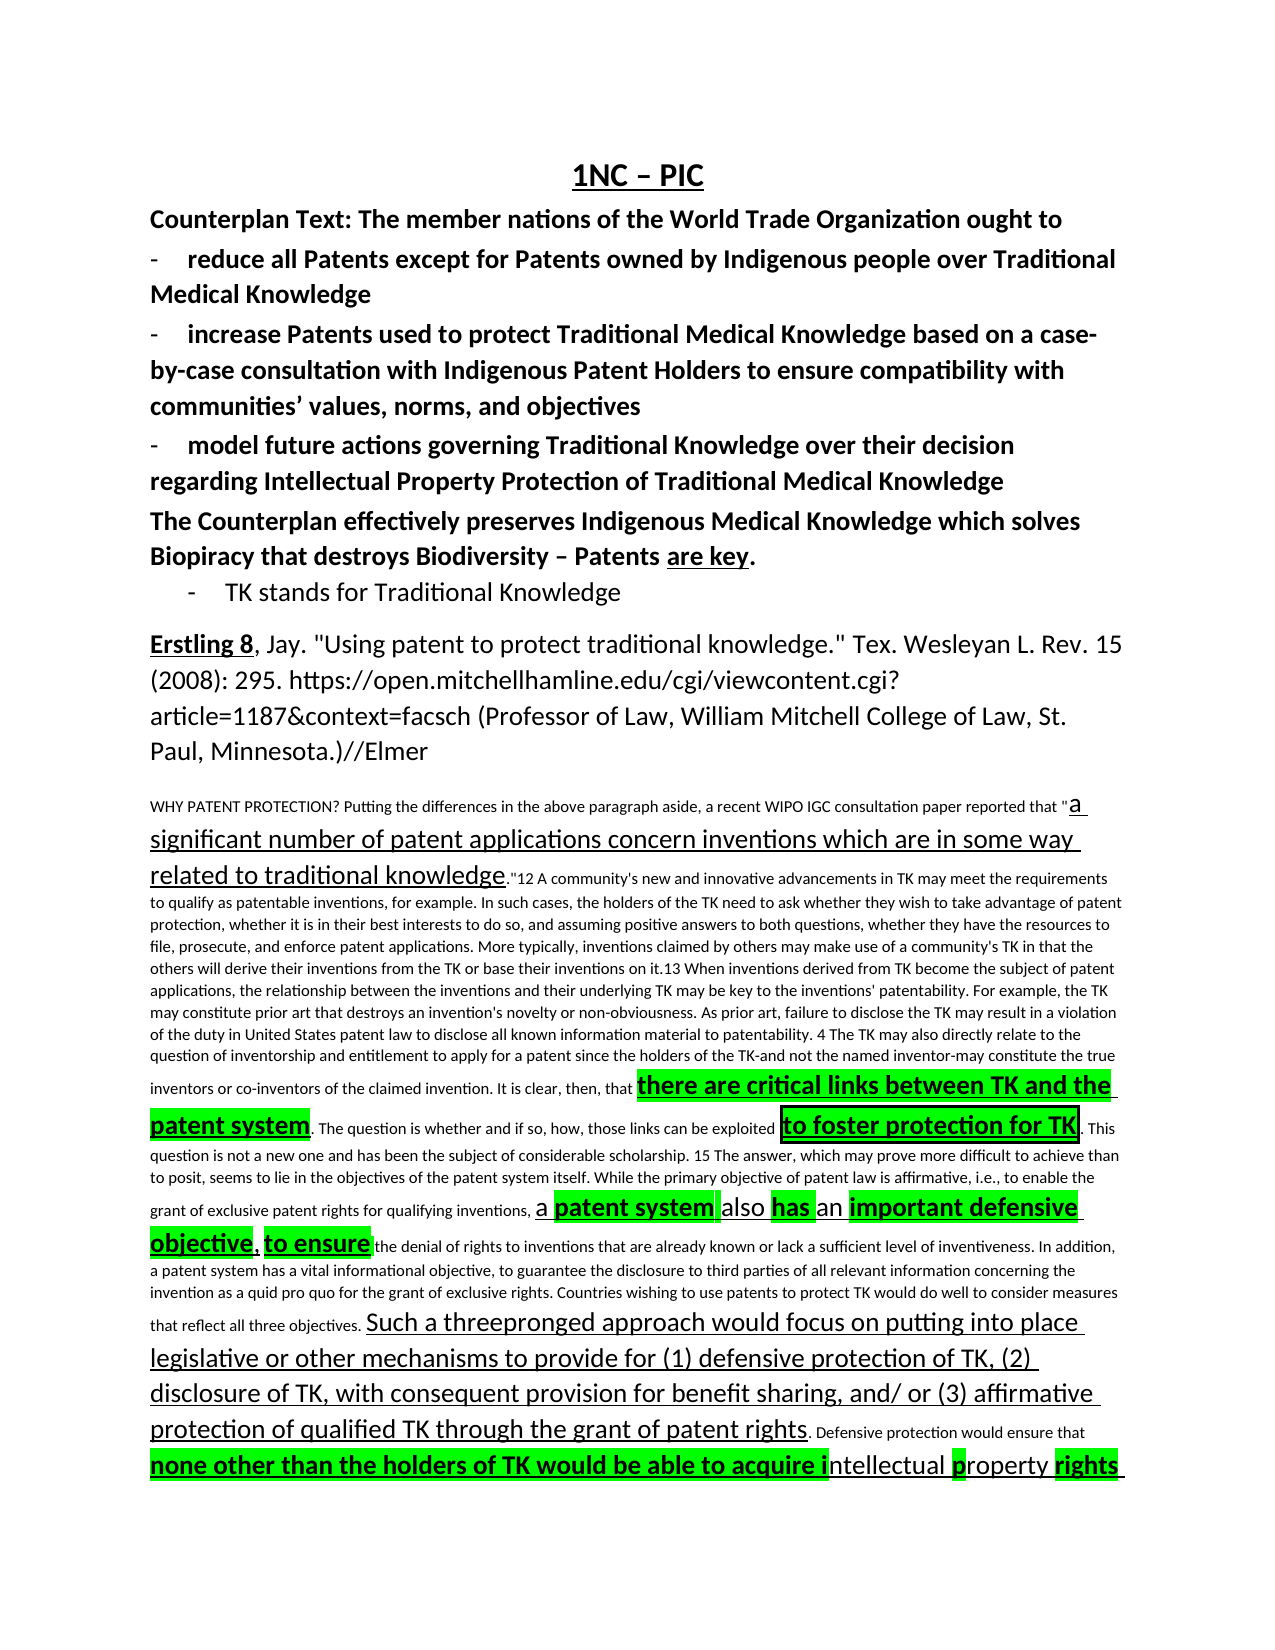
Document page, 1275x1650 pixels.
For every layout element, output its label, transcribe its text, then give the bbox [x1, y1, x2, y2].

subtitle reduce all Patents except for Patents owned by Indigenous people over Traditional Medical Knowledge [150, 242, 1125, 311]
subtitle 1NC – PIC [150, 154, 1125, 195]
subtitle model future actions governing Traditional Knowledge over their decision regarding Intellectual Property Protection of Traditional Medical Knowledge [150, 428, 1125, 497]
text Erstling 8, Jay. "Using patent to protect traditional knowledge." Tex. Wesleyan L. Rev. 15 (2008): 295. https://open.mitchellhamline.edu/cgi/viewcontent.cgi?article=1187&context=facsch (Professor of Law, William Mitchell College of Law, St. Paul, Minnesota.)//Elmer [150, 627, 1125, 767]
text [150, 787, 1125, 1476]
list TK stands for Traditional Knowledge [187, 575, 1125, 608]
subtitle The Counterplan effectively preserves Indigenous Medical Knowledge which solves Biopiracy that destroys Biodiversity – Patents are key. [150, 504, 1125, 573]
subtitle increase Patents used to protect Traditional Medical Knowledge based on a case-by-case consultation with Indigenous Patent Holders to ensure compatibility with communities’ values, norms, and objectives [150, 317, 1125, 422]
subtitle Counterplan Text: The member nations of the World Trade Organization ought to [150, 202, 1125, 235]
